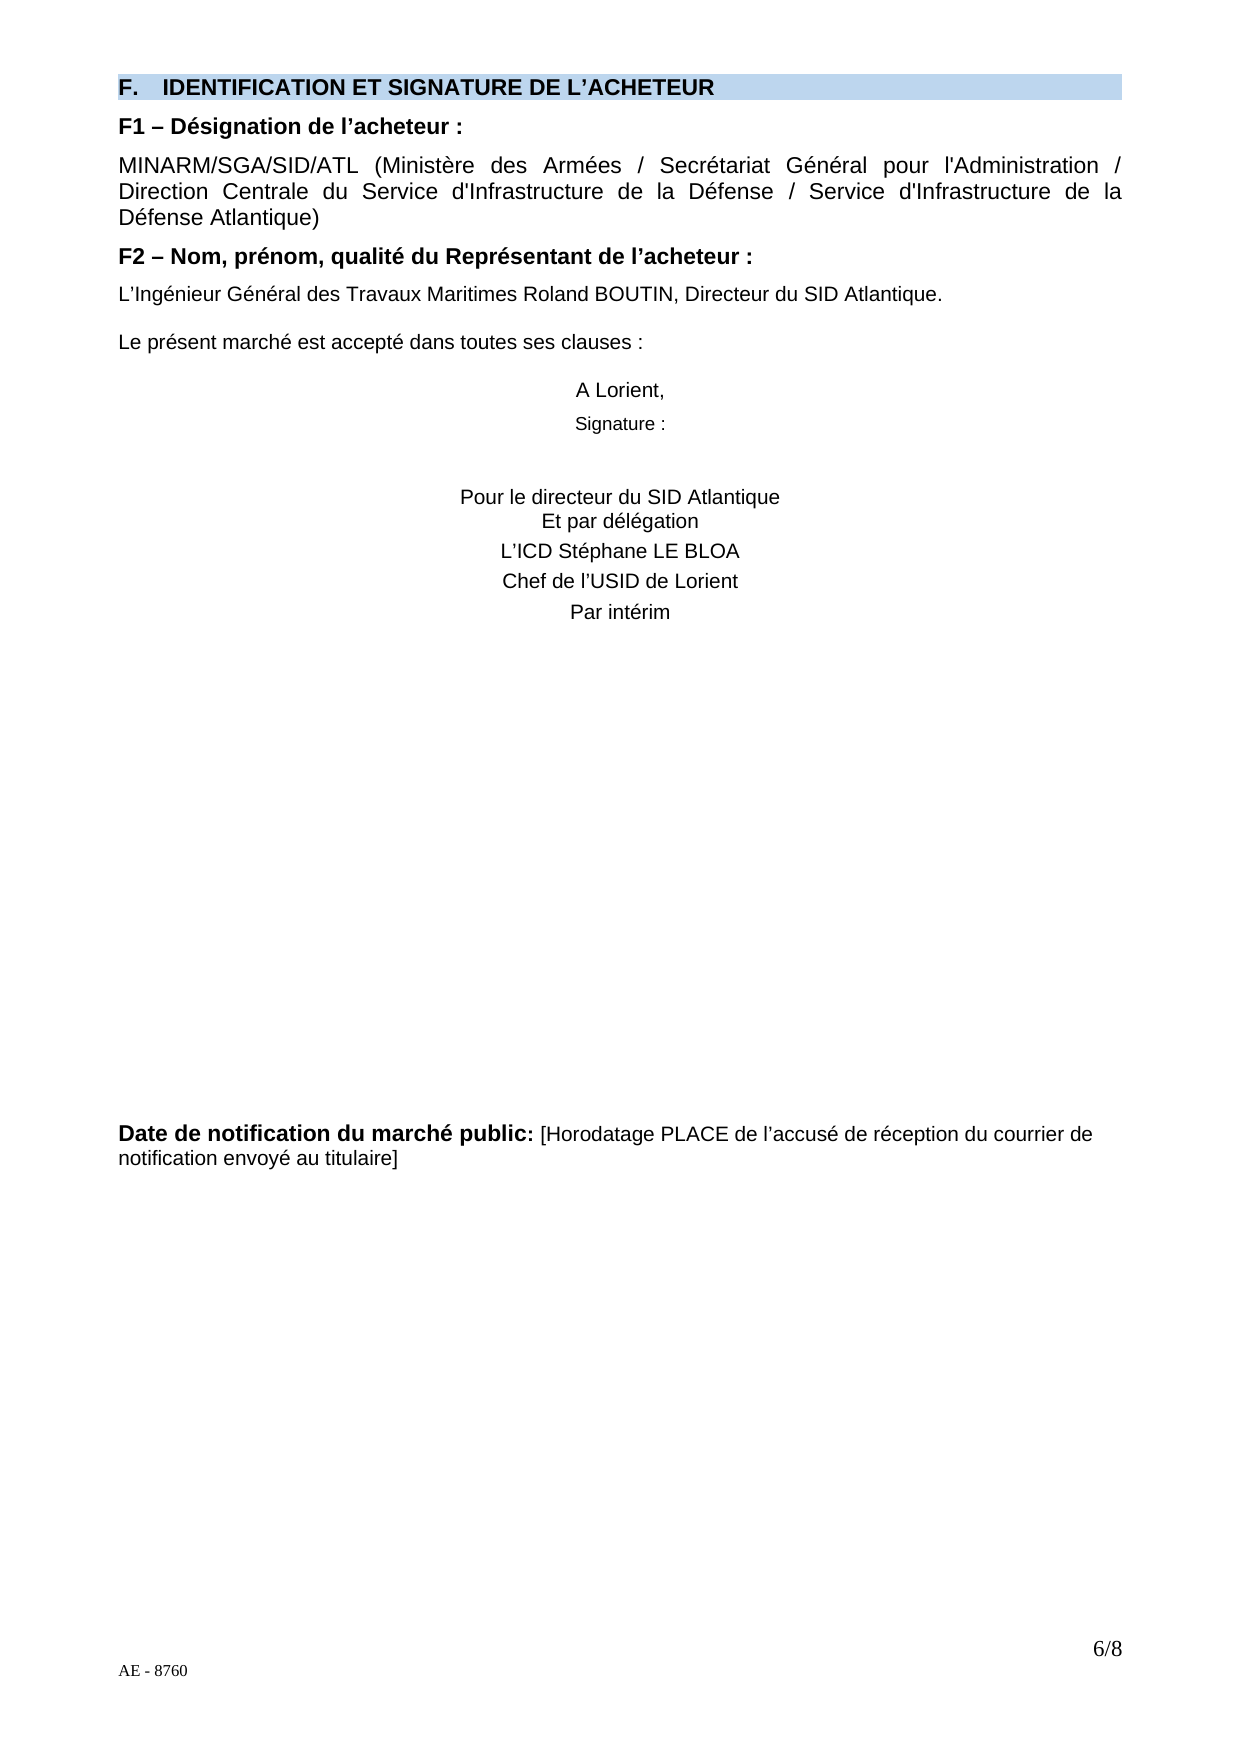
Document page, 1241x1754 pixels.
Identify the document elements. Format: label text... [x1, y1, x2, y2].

text A Lorient, [118, 378, 1122, 402]
text L’ICD Stéphane LE BLOA [118, 539, 1122, 563]
text L’Ingénieur Général des Travaux Maritimes Roland BOUTIN, Directeur du SID Atlantique. [118, 282, 1122, 306]
text Chef de l’USID de Lorient [118, 569, 1122, 593]
text Par intérim [118, 599, 1122, 623]
text Le présent marché est accepté dans toutes ses clauses : [118, 330, 1122, 354]
text Signature : [118, 413, 1122, 435]
text Pour le directeur du SID Atlantique [118, 485, 1122, 509]
text Et par délégation [118, 509, 1122, 533]
text MINARM/SGA/SID/ATL (Ministère des Armées / Secrétariat Général pour l'Administration / Direction Centrale du Service d'Infrastructure de la Défense / Service d'Infrastructure de la Défense Atlantique) [118, 152, 1122, 231]
list IDENTIFICATION ET SIGNATURE DE L’ACHETEUR [118, 74, 1122, 100]
text Date de notification du marché public: [Horodatage PLACE de l’accusé de réception du courrier de notification envoyé au titulaire] [118, 1119, 1122, 1170]
list F1 – Désignation de l’acheteur : [118, 113, 1122, 139]
list F2 – Nom, prénom, qualité du Représentant de l’acheteur : [118, 243, 1122, 269]
